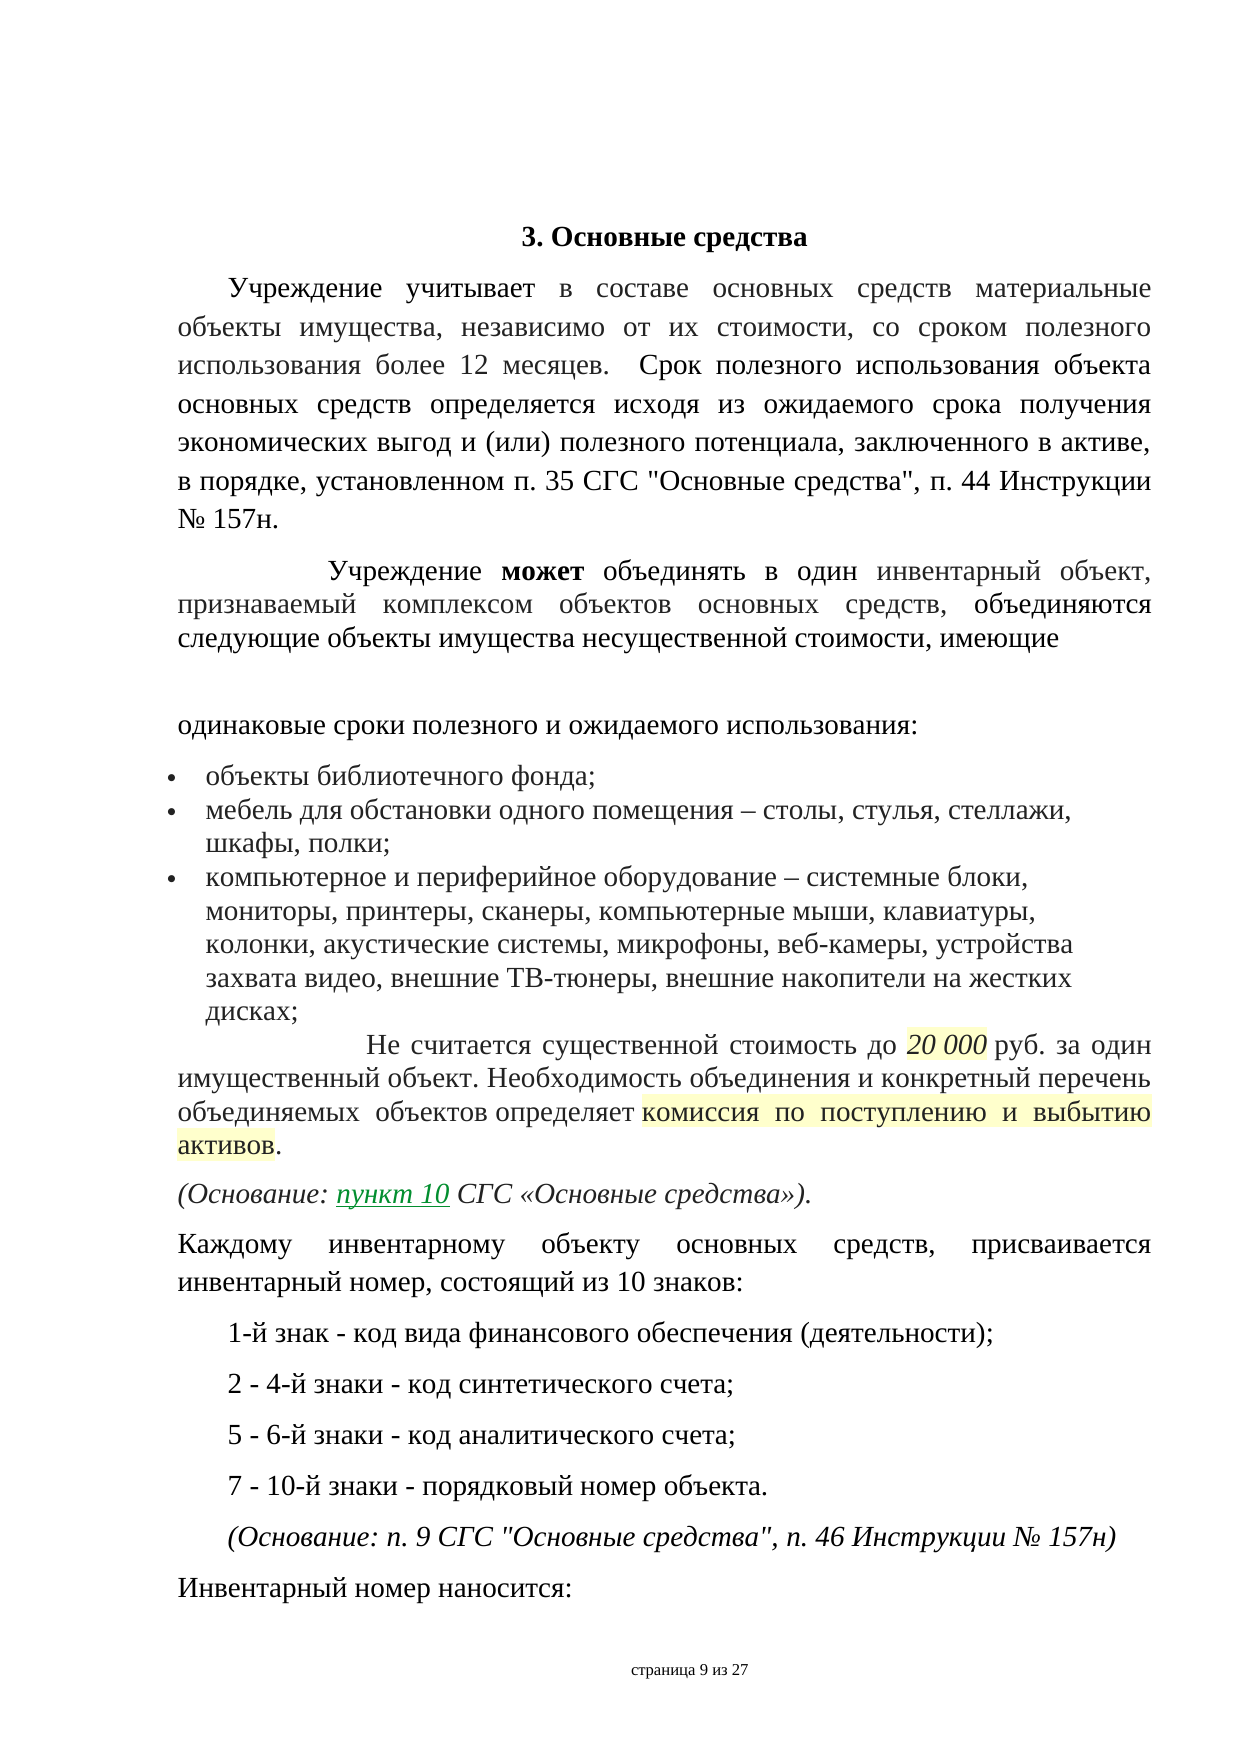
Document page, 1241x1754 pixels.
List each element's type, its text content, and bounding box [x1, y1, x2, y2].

text Учреждение учитывает в составе основных средств материальные объекты имущества, независимо от их стоимости, со сроком полезного использования более 12 месяцев. Срок полезного использования объекта основных средств определяется исходя из ожидаемого срока получения экономических выгод и (или) полезного потенциала, заключенного в активе, в порядке, установленном п. 35 СГС "Основные средства", п. 44 Инструкции № 157н. [177, 270, 1152, 309]
subtitle Инвентарный номер наносится: [177, 1571, 1152, 1604]
text (Основание: п. 9 СГС "Основные средства", п. 46 Инструкции № 157н) [177, 1519, 1152, 1553]
text 7 - 10-й знаки - порядковый номер объекта. [177, 1468, 1152, 1502]
text 5 - 6-й знаки - код аналитического счета; [177, 1417, 1152, 1451]
subtitle Основные средства [177, 219, 1152, 253]
text одинаковые сроки полезного и ожидаемого использования: [177, 669, 1152, 741]
text Не считается существенной стоимость до 20 000 руб. за один имущественный объект. Необходимость объединения и конкретный перечень объединяемых объектов определяет комиссия по поступлению и выбытию активов. [177, 1027, 1152, 1161]
text 1-й знак - код вида финансового обеспечения (деятельности); [177, 1315, 1152, 1349]
list объекты библиотечного фонда; [168, 758, 1152, 792]
text 2 - 4-й знаки - код синтетического счета; [177, 1366, 1152, 1400]
subtitle Каждому инвентарному объекту основных средств, присваивается инвентарный номер, состоящий из 10 знаков: [177, 1226, 1152, 1298]
list мебель для обстановки одного помещения – столы, стулья, стеллажи, шкафы, полки; [168, 792, 1152, 859]
text Учреждение учитывает в составе основных средств материальные объекты имущества, независимо от их стоимости, со сроком полезного использования более 12 месяцев. Срок полезного использования объекта основных средств определяется исходя из ожидаемого срока получения экономических выгод и (или) полезного потенциала, заключенного в активе, в порядке, установленном п. 35 СГС "Основные средства", п. 44 Инструкции № 157н. [177, 342, 1152, 535]
text (Основание: пункт 10 СГС «Основные средства»). [177, 1177, 1152, 1210]
text Учреждение может объединять в один инвентарный объект, признаваемый комплексом объектов основных средств, объединяются следующие объекты имущества несущественной стоимости, имеющие [177, 553, 1152, 653]
list компьютерное и периферийное оборудование – системные блоки, мониторы, принтеры, сканеры, компьютерные мыши, клавиатуры, колонки, акустические системы, микрофоны, веб-камеры, устройства захвата видео, внешние ТВ-тюнеры, внешние накопители на жестких дисках; [168, 859, 1152, 1027]
